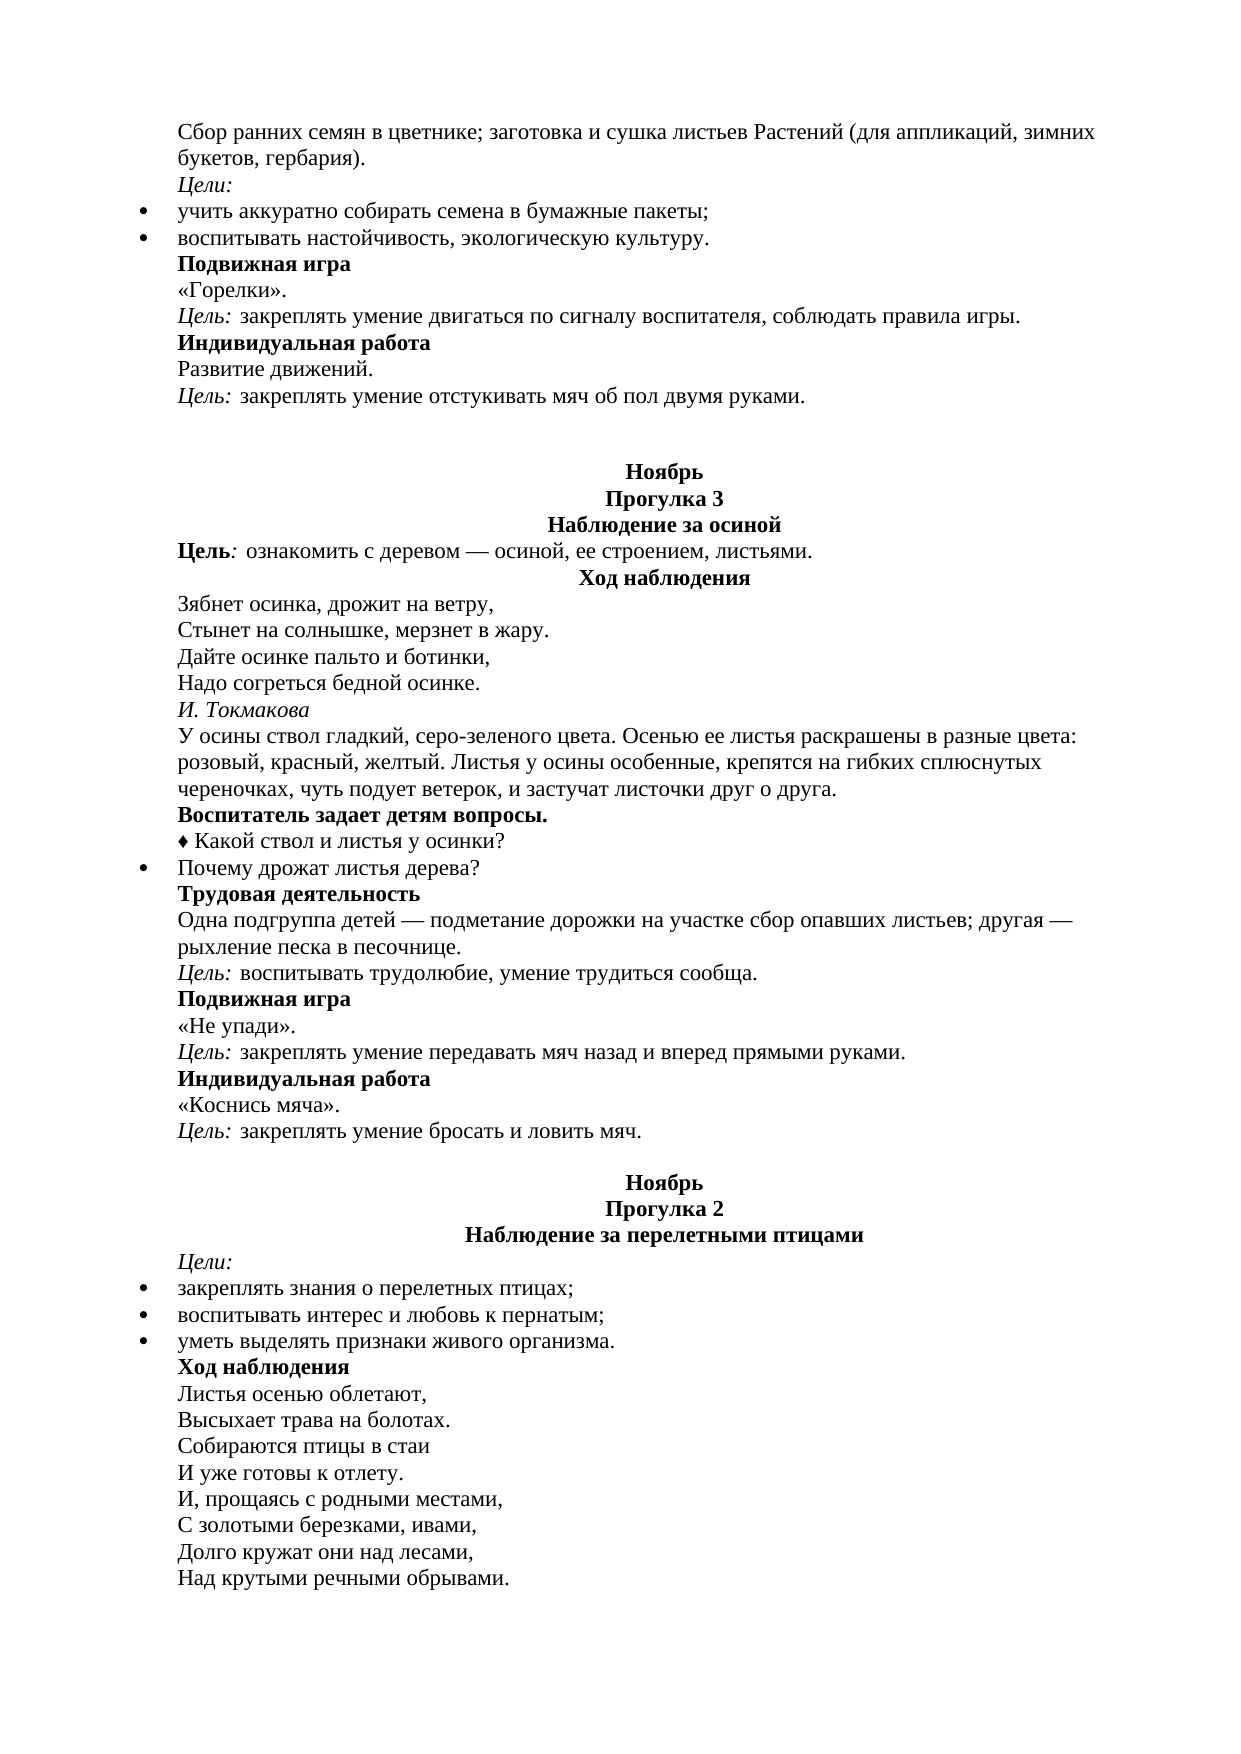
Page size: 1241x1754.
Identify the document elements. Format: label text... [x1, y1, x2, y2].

text Прогулка 2 [177, 1195, 1152, 1222]
list Почему дрожат листья дерева? [140, 854, 1152, 880]
text Ход наблюдения [177, 1353, 1152, 1380]
text Цель: закреплять умение двигаться по сигналу воспитателя, соблюдать правила игры. [177, 303, 1152, 329]
text Цели: [177, 1248, 1152, 1274]
text И, прощаясь с родными местами, [177, 1485, 1152, 1511]
list воспитывать интерес и любовь к пернатым; [140, 1301, 1152, 1327]
text И уже готовы к отлету. [177, 1459, 1152, 1485]
list воспитывать настойчивость, экологическую культуру. [140, 223, 1152, 250]
text Одна подгруппа детей — подметание дорожки на участке сбор опавших листьев; другая — рыхление песка в песочнице. [177, 906, 1152, 959]
text Воспитатель задает детям вопросы. [177, 801, 1152, 827]
list уметь выделять признаки живого организма. [140, 1327, 1152, 1353]
text Высыхает трава на болотах. [177, 1406, 1152, 1432]
text Дайте осинке пальто и ботинки, [177, 643, 1152, 669]
text Надо согреться бедной осинке. [177, 669, 1152, 696]
text С золотыми березками, ивами, [177, 1511, 1152, 1538]
text Зябнет осинка, дрожит на ветру, [177, 590, 1152, 617]
text Цели: [177, 171, 1152, 197]
text «Горелки». [177, 276, 1152, 303]
text Наблюдение за перелетными птицами [177, 1222, 1152, 1248]
text Индивидуальная работа [177, 329, 1152, 355]
text Цель: воспитывать трудолюбие, умение трудиться сообща. [177, 959, 1152, 986]
text Листья осенью облетают, [177, 1380, 1152, 1406]
text Ход наблюдения [177, 564, 1152, 590]
text Ноябрь [177, 1169, 1152, 1195]
text ♦ Какой ствол и листья у осинки? [177, 827, 1152, 854]
text Собираются птицы в стаи [177, 1432, 1152, 1459]
text Ноябрь [177, 458, 1152, 485]
text Прогулка 3 [177, 485, 1152, 511]
text Цель: закреплять умение передавать мяч назад и вперед прямыми руками. [177, 1038, 1152, 1064]
text Развитие движений. [177, 355, 1152, 382]
text Цель: закреплять умение отстукивать мяч об пол двумя руками. [177, 382, 1152, 408]
text Цель: закреплять умение бросать и ловить мяч. [177, 1117, 1152, 1144]
text Индивидуальная работа [177, 1064, 1152, 1091]
text Над крутыми речными обрывами. [177, 1564, 1152, 1591]
text Долго кружат они над лесами, [177, 1538, 1152, 1564]
text Стынет на солнышке, мерзнет в жару. [177, 617, 1152, 643]
text «Не упади». [177, 1012, 1152, 1038]
list учить аккуратно собирать семена в бумажные пакеты; [140, 197, 1152, 223]
text «Коснись мяча». [177, 1091, 1152, 1117]
text Трудовая деятельность [177, 880, 1152, 906]
list закреплять знания о перелетных птицах; [140, 1274, 1152, 1301]
text Сбор ранних семян в цветнике; заготовка и сушка листьев Растений (для аппликаций, зимних букетов, гербария). [177, 118, 1152, 171]
text Подвижная игра [177, 250, 1152, 276]
text И. Токмакова [177, 696, 1152, 722]
text Цель: ознакомить с деревом — осиной, ее строением, листьями. [177, 537, 1152, 564]
text Подвижная игра [177, 986, 1152, 1012]
text Наблюдение за осиной [177, 511, 1152, 537]
text У осины ствол гладкий, серо-зеленого цвета. Осенью ее листья раскрашены в разные цвета: розовый, красный, желтый. Листья у осины особенные, крепятся на гибких сплюснутых череночках, чуть подует ветерок, и застучат листочки друг о друга. [177, 722, 1152, 801]
